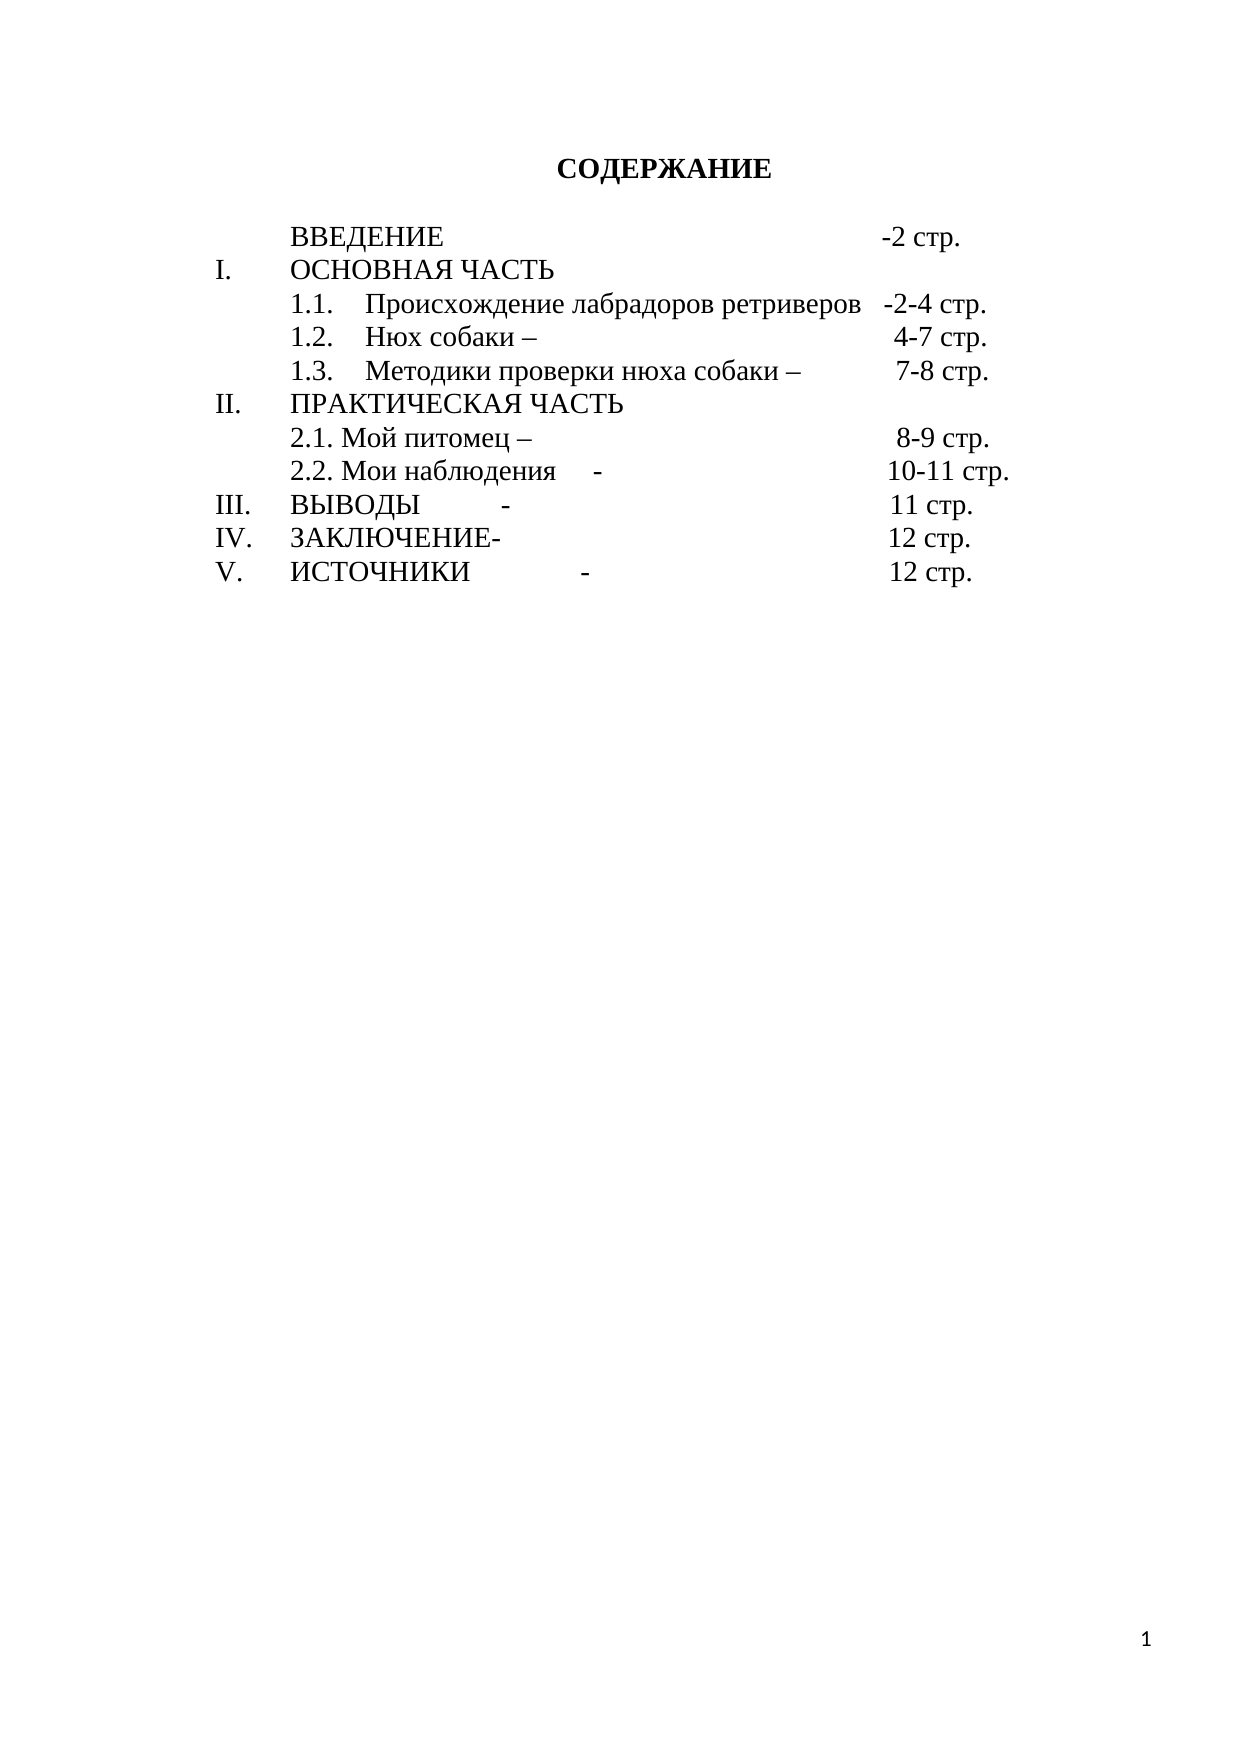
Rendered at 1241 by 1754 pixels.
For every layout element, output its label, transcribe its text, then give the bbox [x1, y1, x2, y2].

text СОДЕРЖАНИЕ [177, 152, 1152, 185]
list ОСНОВНАЯ ЧАСТЬ [215, 252, 1152, 286]
list ИСТОЧНИКИ - 12 стр. [215, 554, 1152, 588]
text 2.2. Мои наблюдения - 10-11 стр. [290, 453, 1152, 487]
list ЗАКЛЮЧЕНИЕ- 12 стр. [215, 521, 1152, 554]
text ВВЕДЕНИЕ -2 стр. [290, 219, 1152, 252]
list ВЫВОДЫ - 11 стр. [215, 487, 1152, 521]
list Методики проверки нюха собаки – 7-8 стр. [290, 353, 1152, 386]
text 2.1. Мой питомец – 8-9 стр. [290, 420, 1152, 453]
list Нюх собаки – 4-7 стр. [290, 319, 1152, 353]
list ПРАКТИЧЕСКАЯ ЧАСТЬ [215, 386, 1152, 420]
list Происхождение лабрадоров ретриверов -2-4 стр. [290, 286, 1152, 319]
